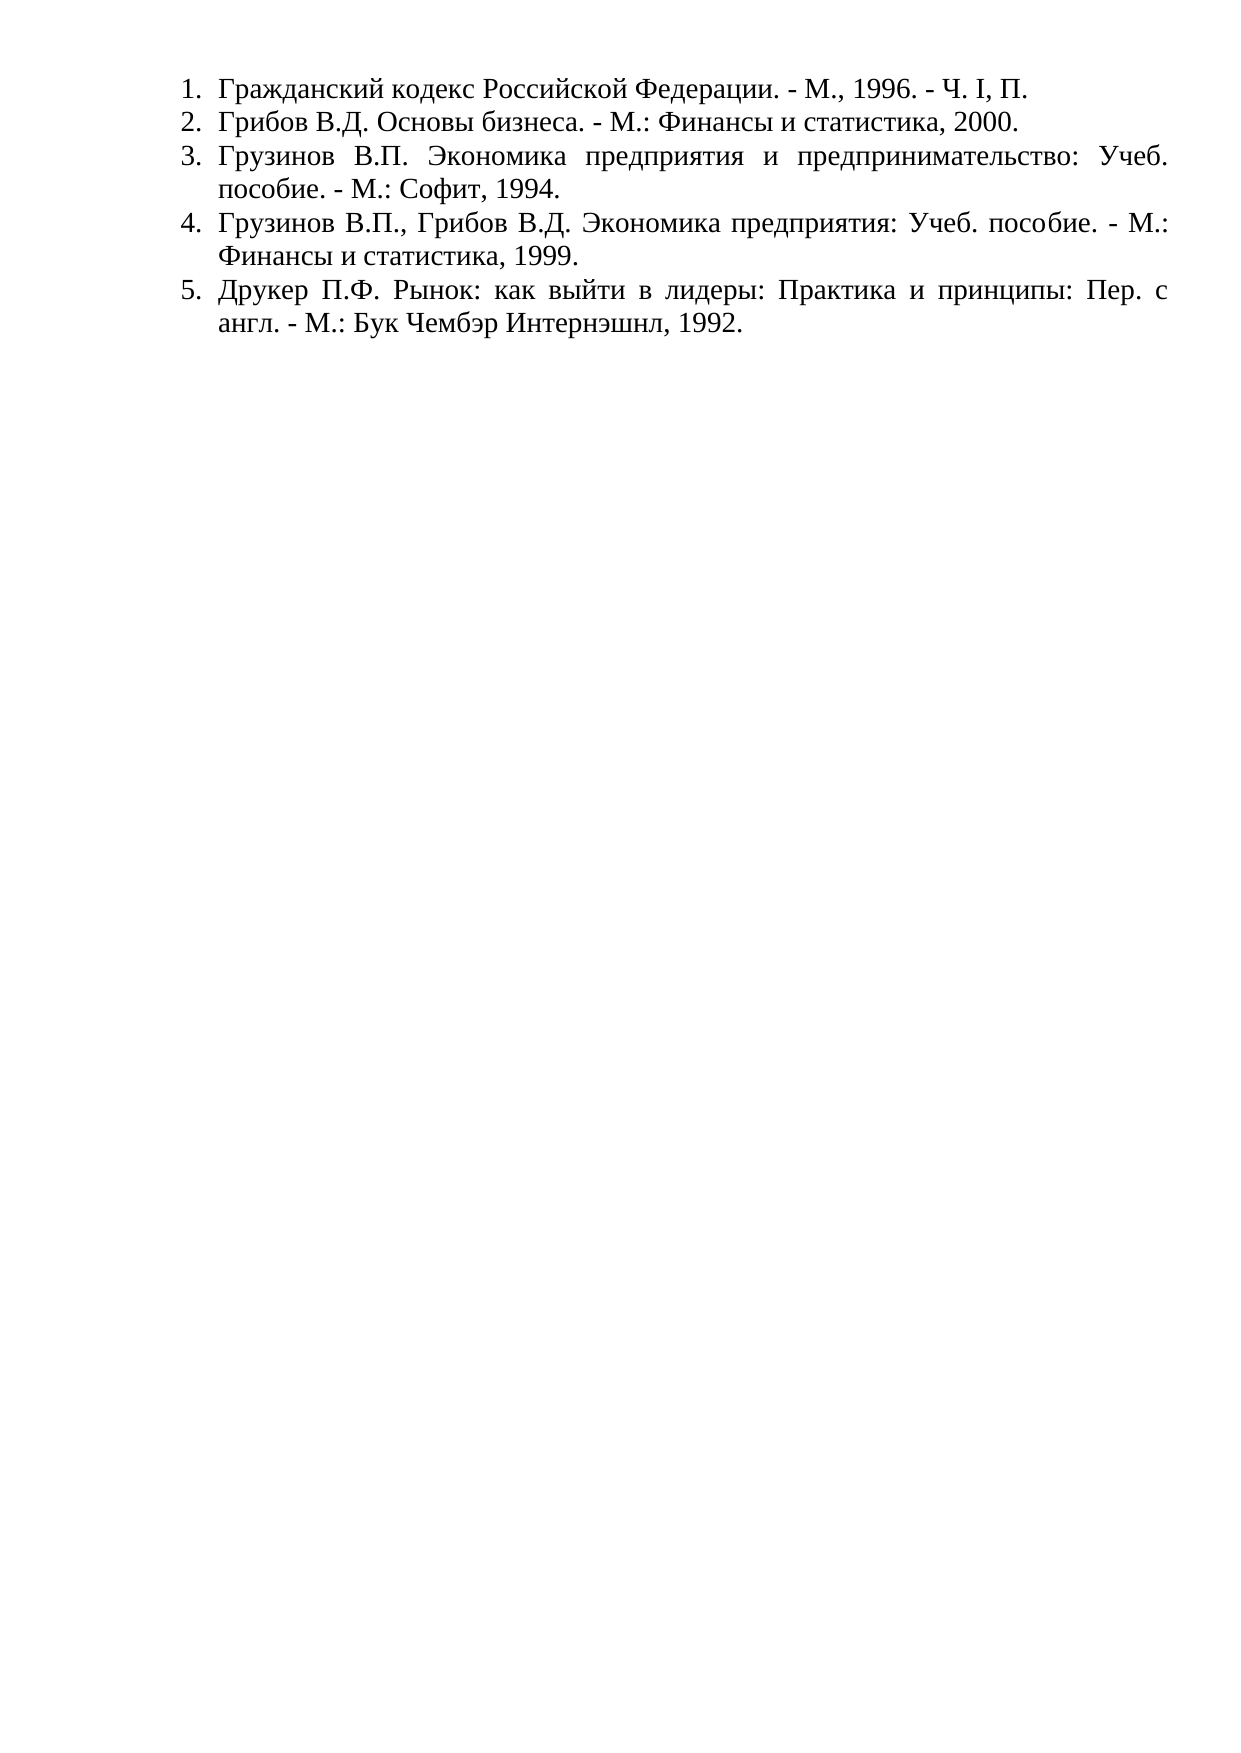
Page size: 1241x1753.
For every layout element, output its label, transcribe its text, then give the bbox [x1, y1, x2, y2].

list Друкер П.Ф. Рынок: как выйти в лидеры: Практика и принципы: Пер. с англ. - М.: Бук Чембэр Интернэшнл, 1992. [180, 272, 1169, 339]
list Грузинов В.П., Грибов В.Д. Экономика предприятия: Учеб. пособие. - М.: Финансы и статистика, 1999. [180, 205, 1169, 272]
list Гражданский кодекс Российской Федерации. - М., 1996. - Ч. I, П. [180, 71, 1169, 104]
list Грузинов В.П. Экономика предприятия и предпринимательство: Учеб. пособие. - М.: Софит, 1994. [180, 138, 1169, 205]
list Грибов В.Д. Основы бизнеса. - М.: Финансы и статистика, 2000. [180, 104, 1169, 138]
